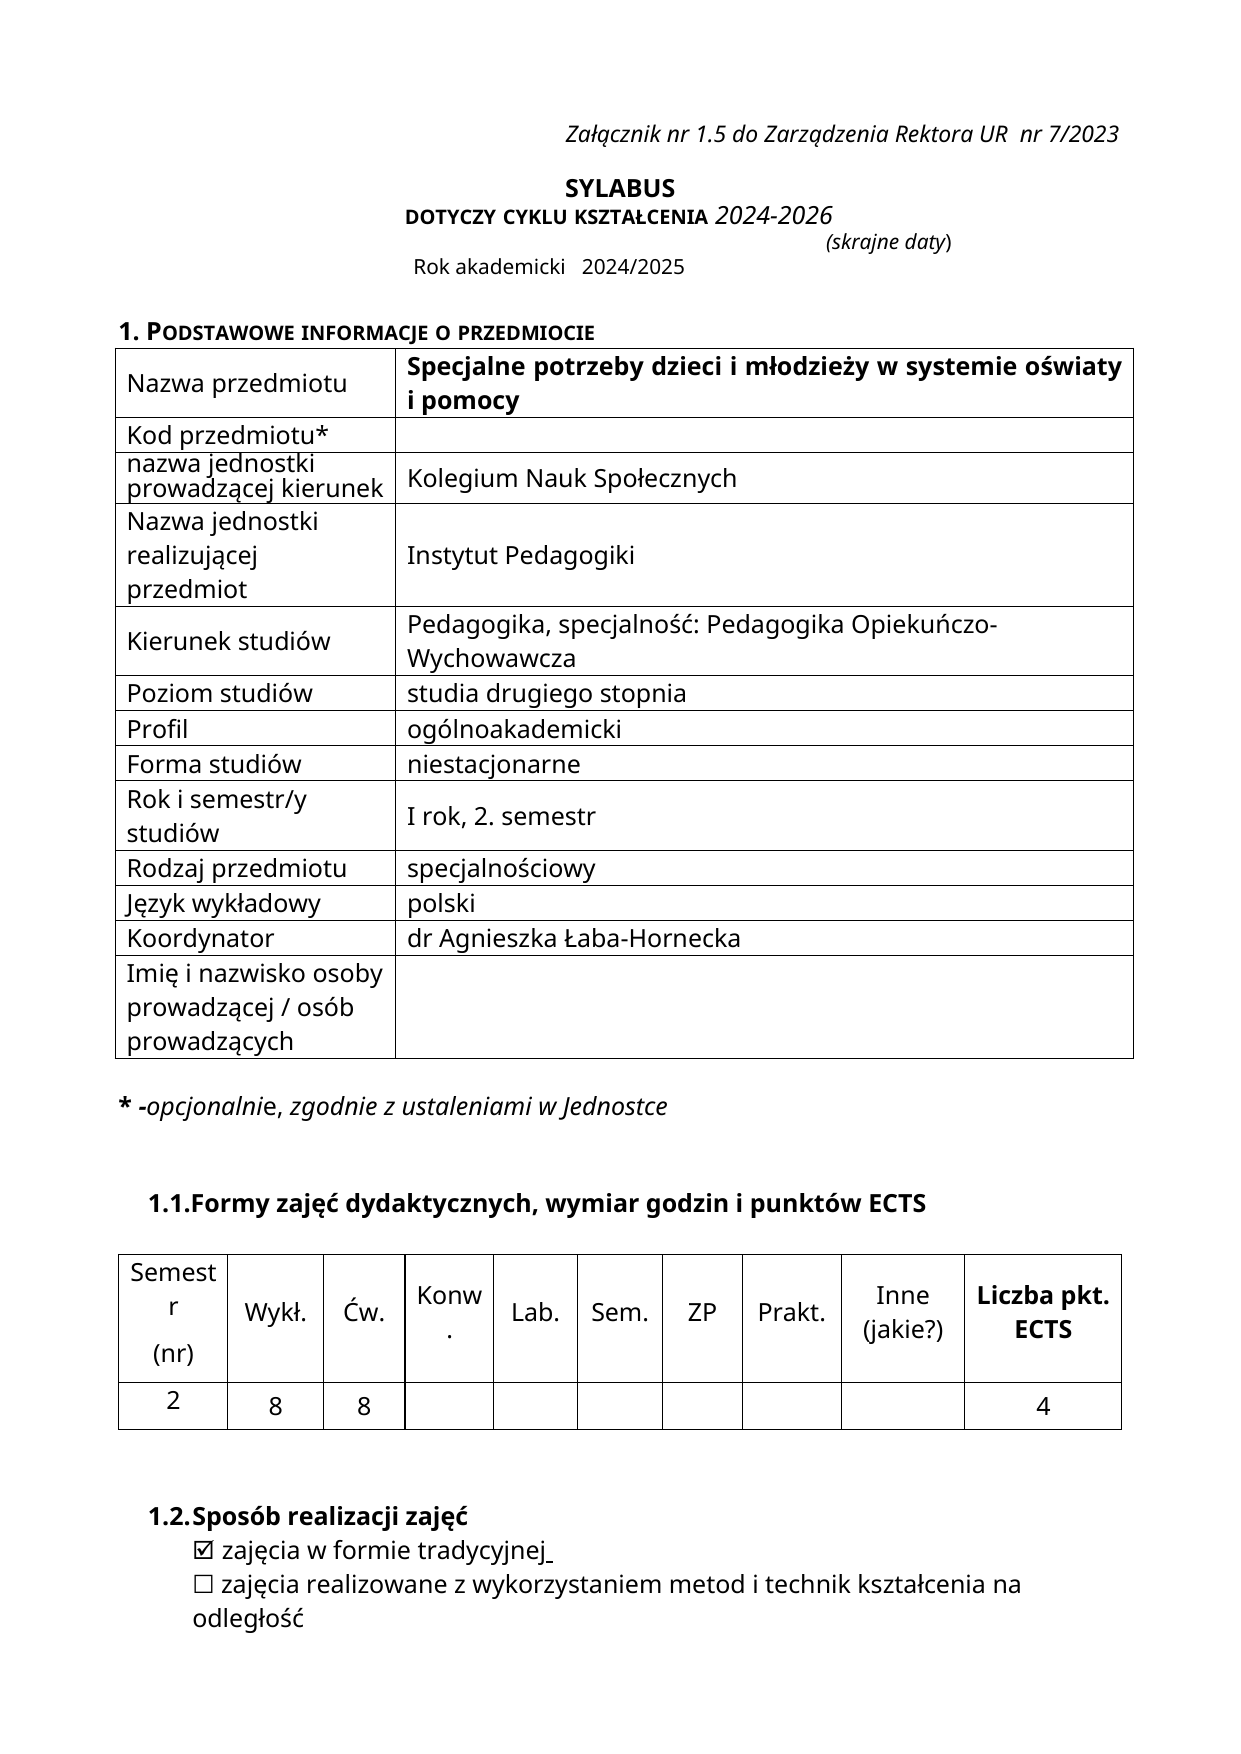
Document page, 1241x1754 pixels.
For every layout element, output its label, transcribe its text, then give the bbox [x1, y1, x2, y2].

table_cell 4 [965, 1383, 1121, 1429]
table_header Inne (jakie?) [842, 1255, 964, 1382]
table_cell Koordynator [116, 921, 395, 955]
table_cell Nazwa jednostki realizującej przedmiot [116, 504, 395, 606]
table_cell [663, 1383, 742, 1429]
text 1.1.Formy zajęć dydaktycznych, wymiar godzin i punktów ECTS [148, 1186, 1122, 1220]
table_cell [842, 1383, 964, 1429]
table_cell 8 [228, 1383, 323, 1429]
table_header Prakt. [743, 1255, 841, 1382]
table_header Lab. [494, 1255, 577, 1382]
table_cell Język wykładowy [116, 886, 395, 920]
text ☐ zajęcia realizowane z wykorzystaniem metod i technik kształcenia na odległość [192, 1566, 1122, 1634]
table_cell Rodzaj przedmiotu [116, 851, 395, 885]
table_header Specjalne potrzeby dzieci i młodzieży w systemie oświaty i pomocy [396, 349, 1133, 417]
text zajęcia w formie tradycyjnej [192, 1532, 1122, 1566]
table_cell I rok, 2. semestr [396, 781, 1133, 849]
table_cell Pedagogika, specjalność: Pedagogika Opiekuńczo-Wychowawcza [396, 607, 1133, 675]
text 1.2. Sposób realizacji zajęć [148, 1498, 1122, 1532]
table_header ZP [663, 1255, 742, 1382]
table_cell [743, 1383, 841, 1429]
text (skrajne daty) [118, 229, 1122, 254]
table_cell niestacjonarne [396, 746, 1133, 780]
table_cell Rok i semestr/y studiów [116, 781, 395, 849]
table_cell 2 [119, 1383, 227, 1429]
text Załącznik nr 1.5 do Zarządzenia Rektora UR nr 7/2023 [118, 118, 1122, 149]
table_cell nazwa jednostki prowadzącej kierunek [116, 453, 395, 503]
table_cell [578, 1383, 662, 1429]
table_cell Profil [116, 711, 395, 745]
table_cell studia drugiego stopnia [396, 676, 1133, 710]
table_cell [396, 418, 1133, 452]
table_cell dr Agnieszka Łaba-Hornecka [396, 921, 1133, 955]
table_cell [406, 1383, 493, 1429]
table_header Semestr (nr) [119, 1255, 227, 1382]
table_cell Forma studiów [116, 746, 395, 780]
table_header Ćw. [324, 1255, 404, 1382]
table_cell Kolegium Nauk Społecznych [396, 453, 1133, 503]
table_cell Imię i nazwisko osoby prowadzącej / osób prowadzących [116, 956, 395, 1058]
table_header Sem. [578, 1255, 662, 1382]
table_cell Instytut Pedagogiki [396, 504, 1133, 606]
text dotyczy cyklu kształcenia 2024-2026 [118, 204, 1122, 229]
table_header Nazwa przedmiotu [116, 349, 395, 417]
text SYLABUS [118, 170, 1122, 204]
table_header Liczba pkt. ECTS [965, 1255, 1121, 1382]
table_cell Kierunek studiów [116, 607, 395, 675]
table_cell ogólnoakademicki [396, 711, 1133, 745]
text 1. Podstawowe informacje o przedmiocie [118, 313, 1122, 347]
text Rok akademicki 2024/2025 [118, 254, 1122, 279]
table_cell Poziom studiów [116, 676, 395, 710]
table_cell specjalnościowy [396, 851, 1133, 885]
table_cell polski [396, 886, 1133, 920]
table_cell [494, 1383, 577, 1429]
table_header Konw. [406, 1255, 493, 1382]
table_header Wykł. [228, 1255, 323, 1382]
table_cell Kod przedmiotu* [116, 418, 395, 452]
text * -opcjonalnie, zgodnie z ustaleniami w Jednostce [118, 1088, 1122, 1122]
table_cell 8 [324, 1383, 404, 1429]
table_cell [396, 956, 1133, 1058]
